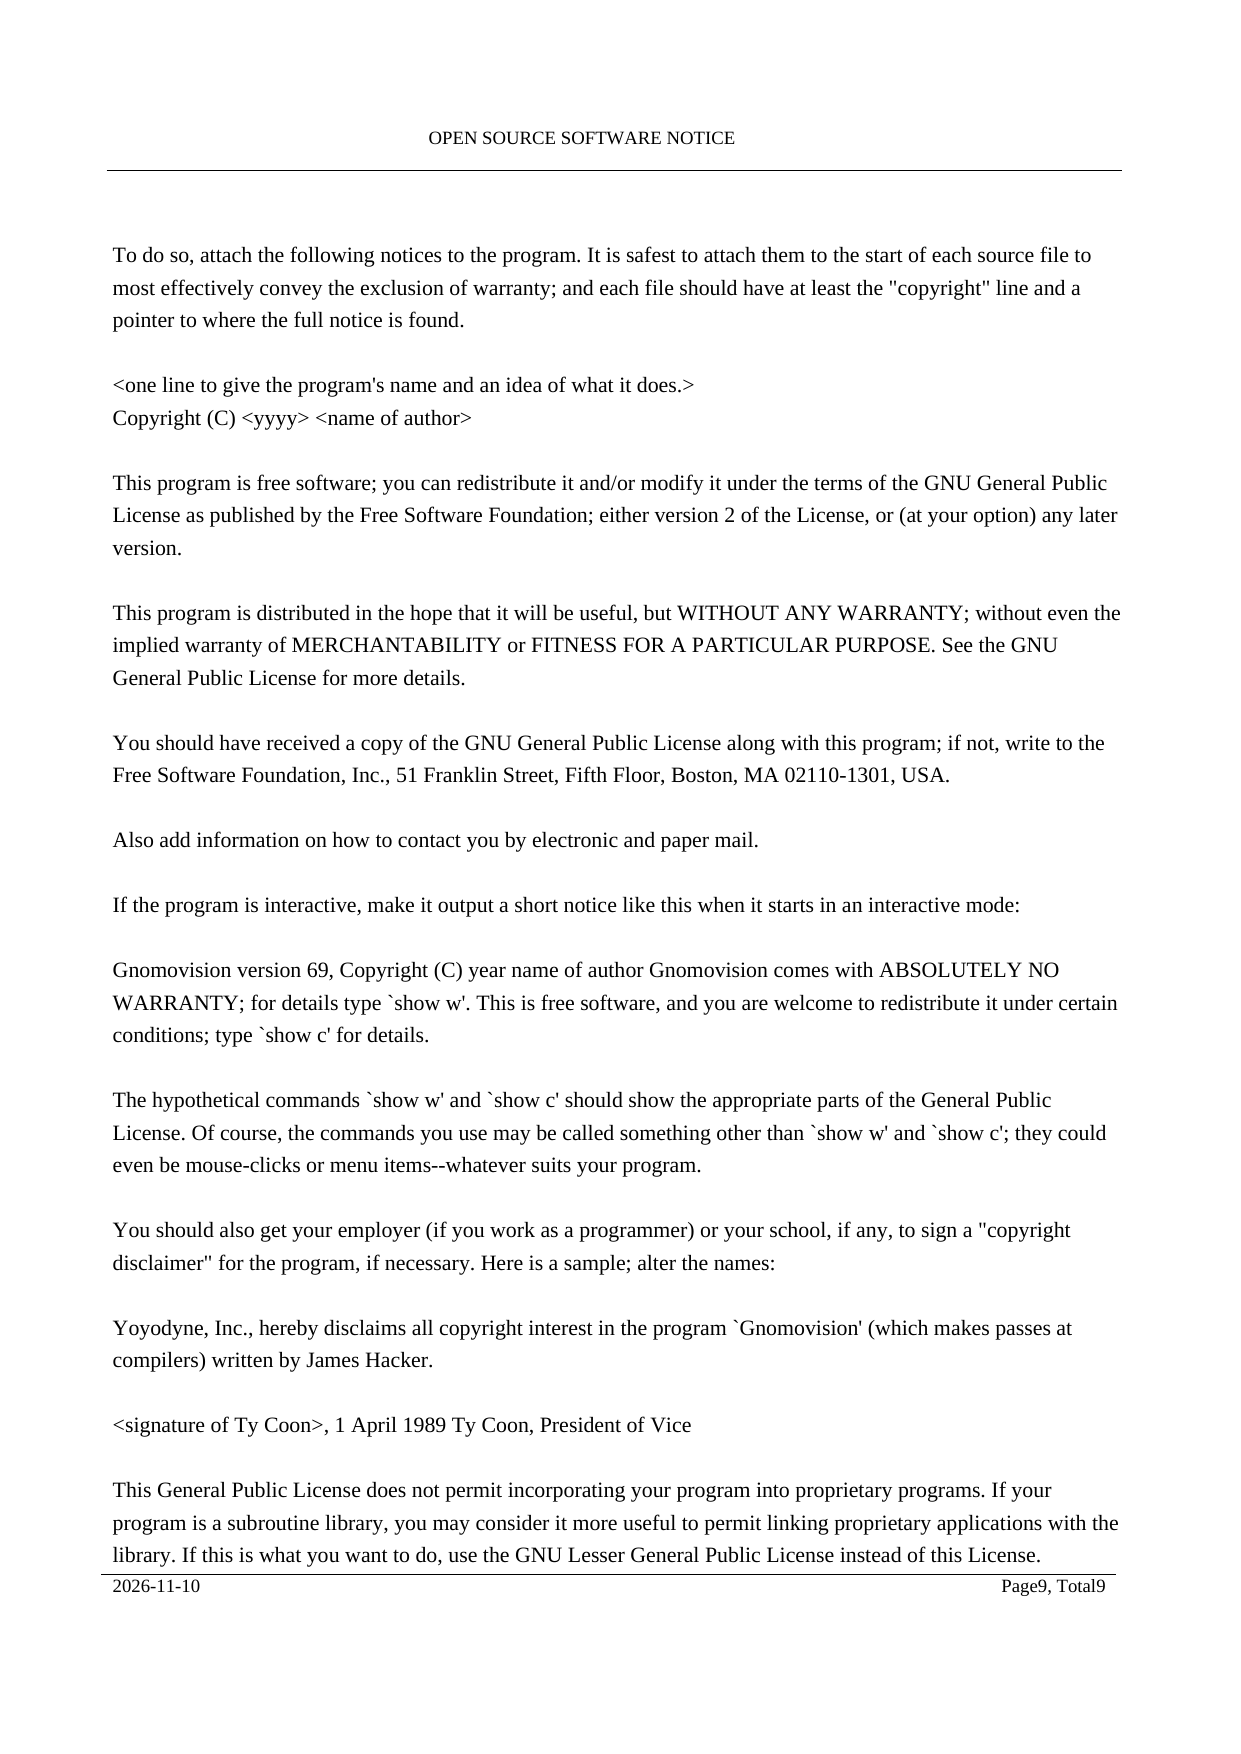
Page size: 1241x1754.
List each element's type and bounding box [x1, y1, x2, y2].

text [112, 206, 1128, 1571]
